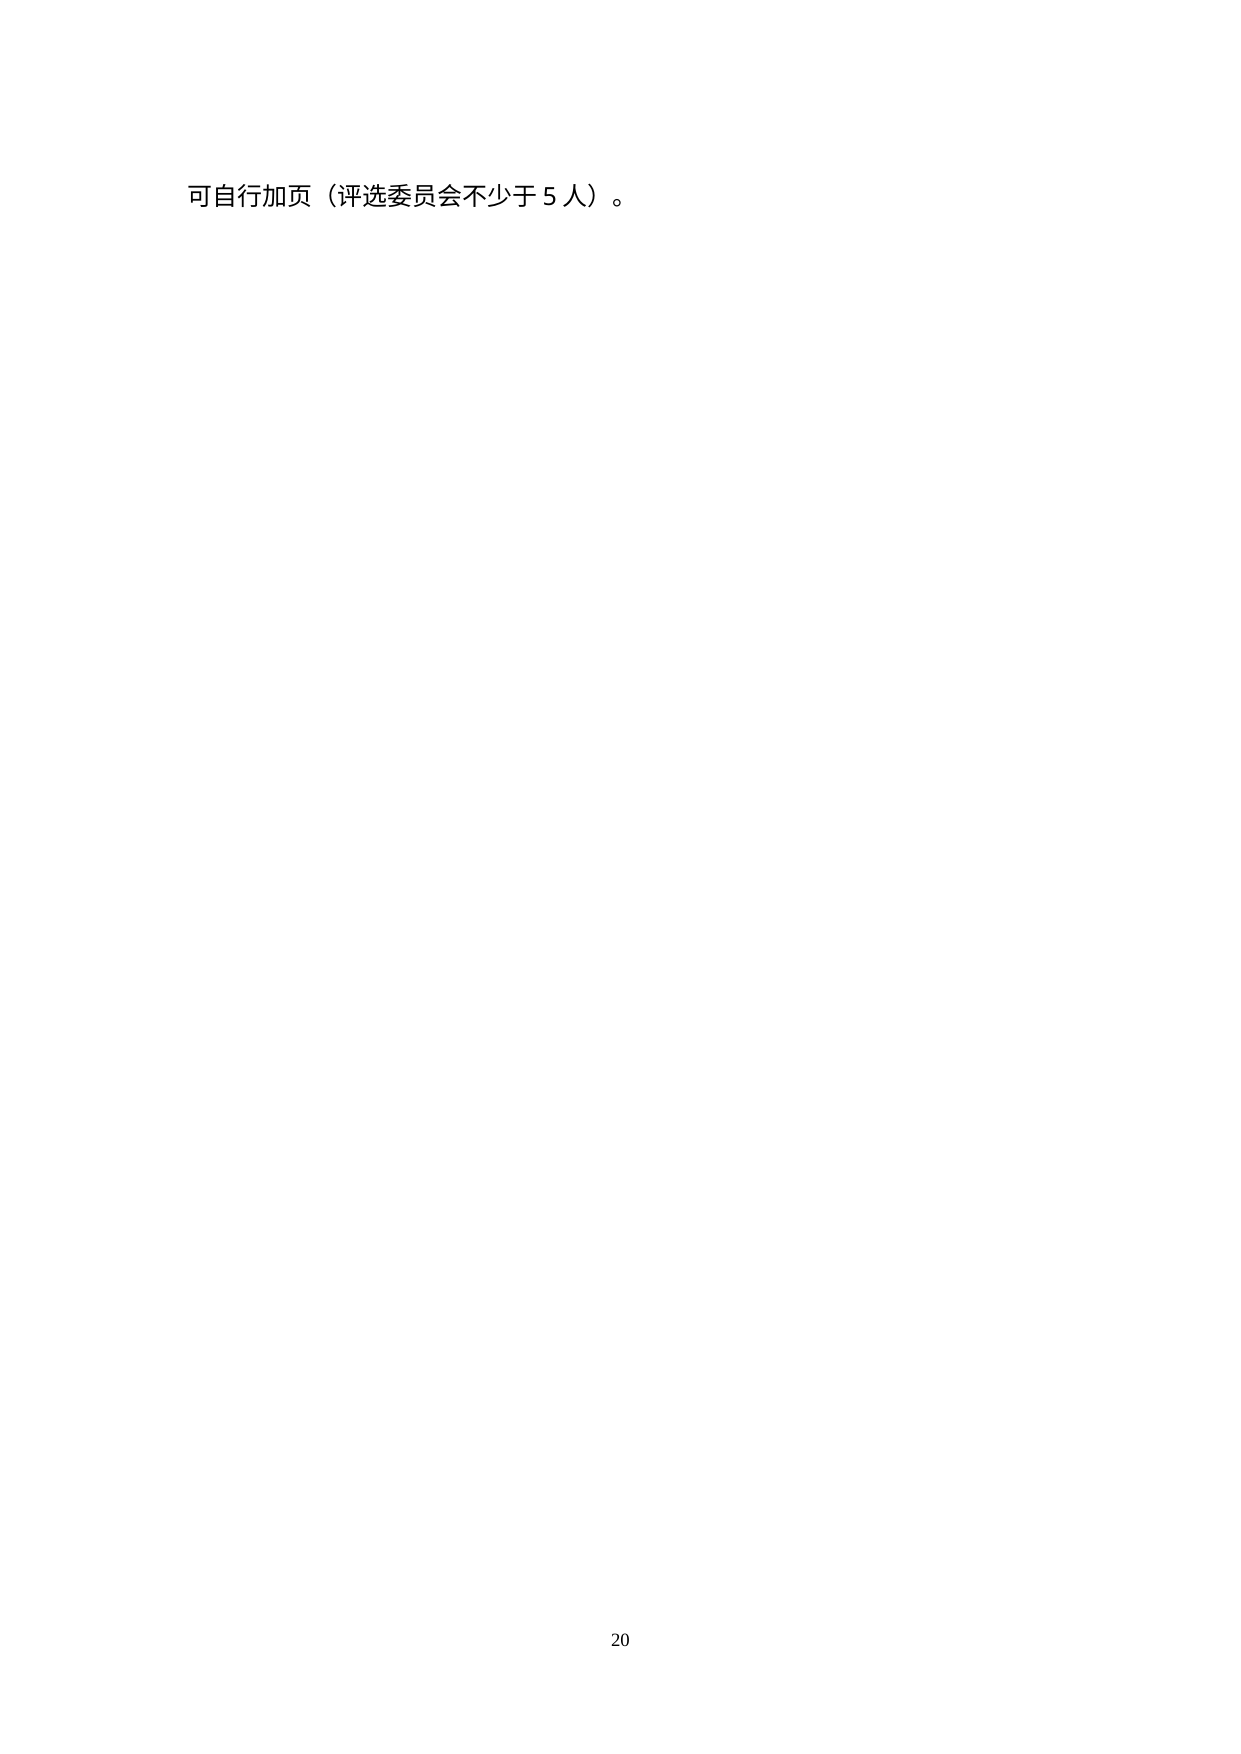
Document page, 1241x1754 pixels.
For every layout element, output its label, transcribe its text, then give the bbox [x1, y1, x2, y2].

text 可自行加页（评选委员会不少于5人）。 [187, 162, 1053, 227]
